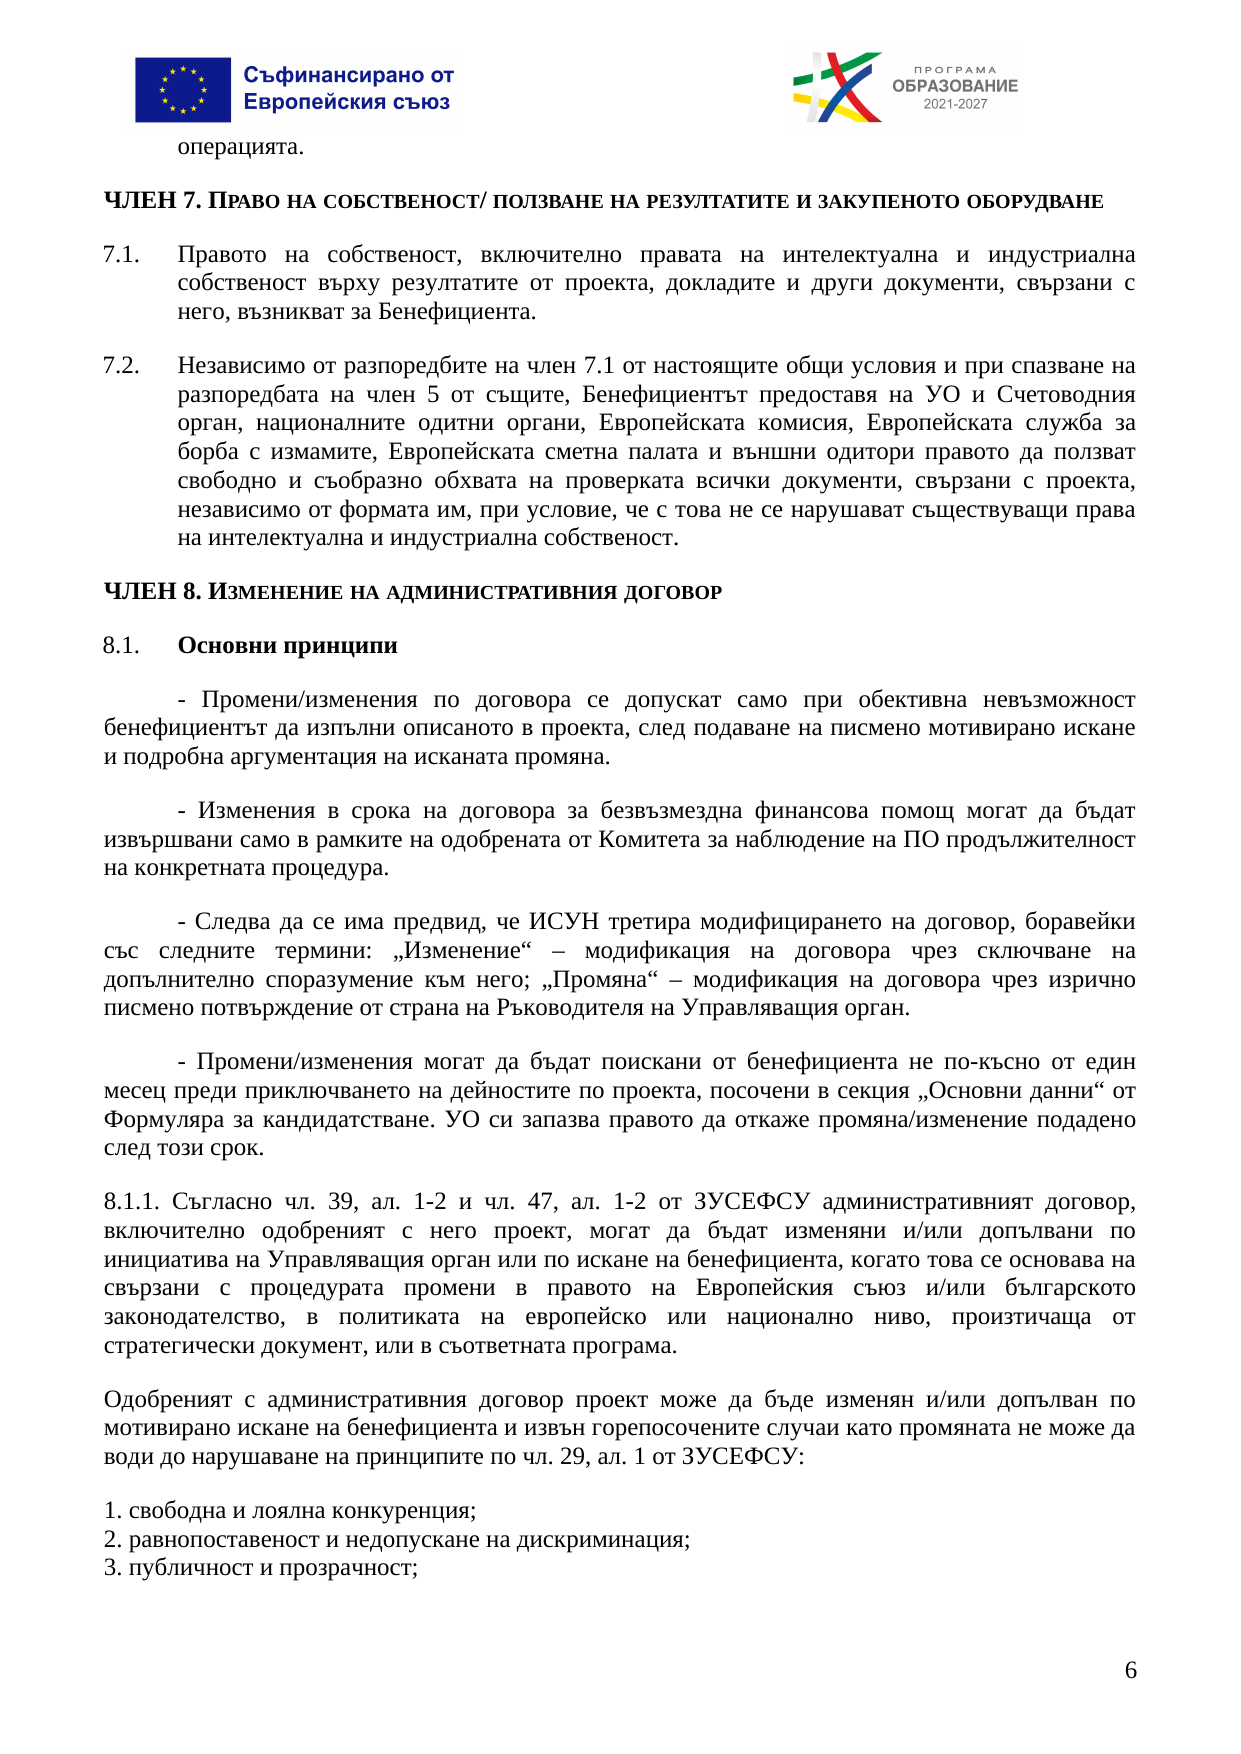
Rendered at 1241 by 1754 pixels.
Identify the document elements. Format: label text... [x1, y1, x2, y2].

text 3. публичност и прозрачност; [103, 1552, 1137, 1581]
text 7.2. Независимо от разпоредбите на член 7.1 от настоящите общи условия и при спазване на разпоредбата на член 5 от същите, Бенефициентът предоставя на УО и Счетоводния орган, националните одитни органи, Европейската комисия, Европейската служба за борба с измамите, Европейската сметна палата и външни одитори правото да ползват свободно и съобразно обхвата на проверката всички документи, свързани с проекта, независимо от формата им, при условие, че с това не се нарушават съществуващи права на интелектуална и индустриална собственост. [102, 350, 1137, 551]
picture [126, 48, 462, 131]
picture [783, 44, 1024, 129]
text - Промени/изменения могат да бъдат поискани от бенефициента не по-късно от един месец преди приключването на дейностите по проекта, посочени в секция „Основни данни“ от Формуляра за кандидатстване. УО си запазва правото да откаже промяна/изменение подадено след този срок. [103, 1046, 1137, 1161]
text 8.1.1. Съгласно чл. 39, ал. 1-2 и чл. 47, ал. 1-2 от ЗУСЕФСУ административният договор, включително одобреният с него проект, могат да бъдат изменяни и/или допълвани по инициатива на Управляващия орган или по искане на бенефициента, когато това се основава на свързани с процедурата промени в правото на Европейския съюз и/или българското законодателство, в политиката на европейско или национално ниво, произтичаща от стратегически документ, или в съответната програма. [103, 1186, 1137, 1359]
list 8.1. Основни принципи [102, 630, 1137, 659]
text Одобреният с административния договор проект може да бъде изменян и/или допълван по мотивирано искане на бенефициента и извън горепосочените случаи като промяната не може да води до нарушаване на принципите по чл. 29, ал. 1 от ЗУСЕФСУ: [103, 1384, 1137, 1470]
text 7.1. Правото на собственост, включително правата на интелектуална и индустриална собственост върху резултатите от проекта, докладите и други документи, свързани с него, възникват за Бенефициента. [102, 239, 1137, 325]
text - Следва да се има предвид, че ИСУН третира модифицирането на договор, боравейки със следните термини: „Изменение“ – модификация на договора чрез сключване на допълнително споразумение към него; „Промяна“ – модификация на договора чрез изрично писмено потвърждение от страна на Ръководителя на Управляващия орган. [103, 906, 1137, 1021]
text - Промени/изменения по договора се допускат само при обективна невъзможност бенефициентът да изпълни описаното в проекта, след подаване на писмено мотивирано искане и подробна аргументация на исканата промяна. [103, 684, 1137, 770]
text 1. свободна и лоялна конкуренция; [103, 1495, 1137, 1524]
subtitle ЧЛЕН 8. Изменение на административния договор [103, 576, 1137, 605]
text 2. равнопоставеност и недопускане на дискриминация; [103, 1524, 1137, 1552]
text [103, 131, 1128, 160]
subtitle ЧЛЕН 7. Право на собственост/ ползване на резултатите и закупеното оборудване [103, 185, 1137, 214]
text - Изменения в срока на договора за безвъзмездна финансова помощ могат да бъдат извършвани само в рамките на одобрената от Комитета за наблюдение на ПО продължителност на конкретната процедура. [103, 795, 1137, 881]
